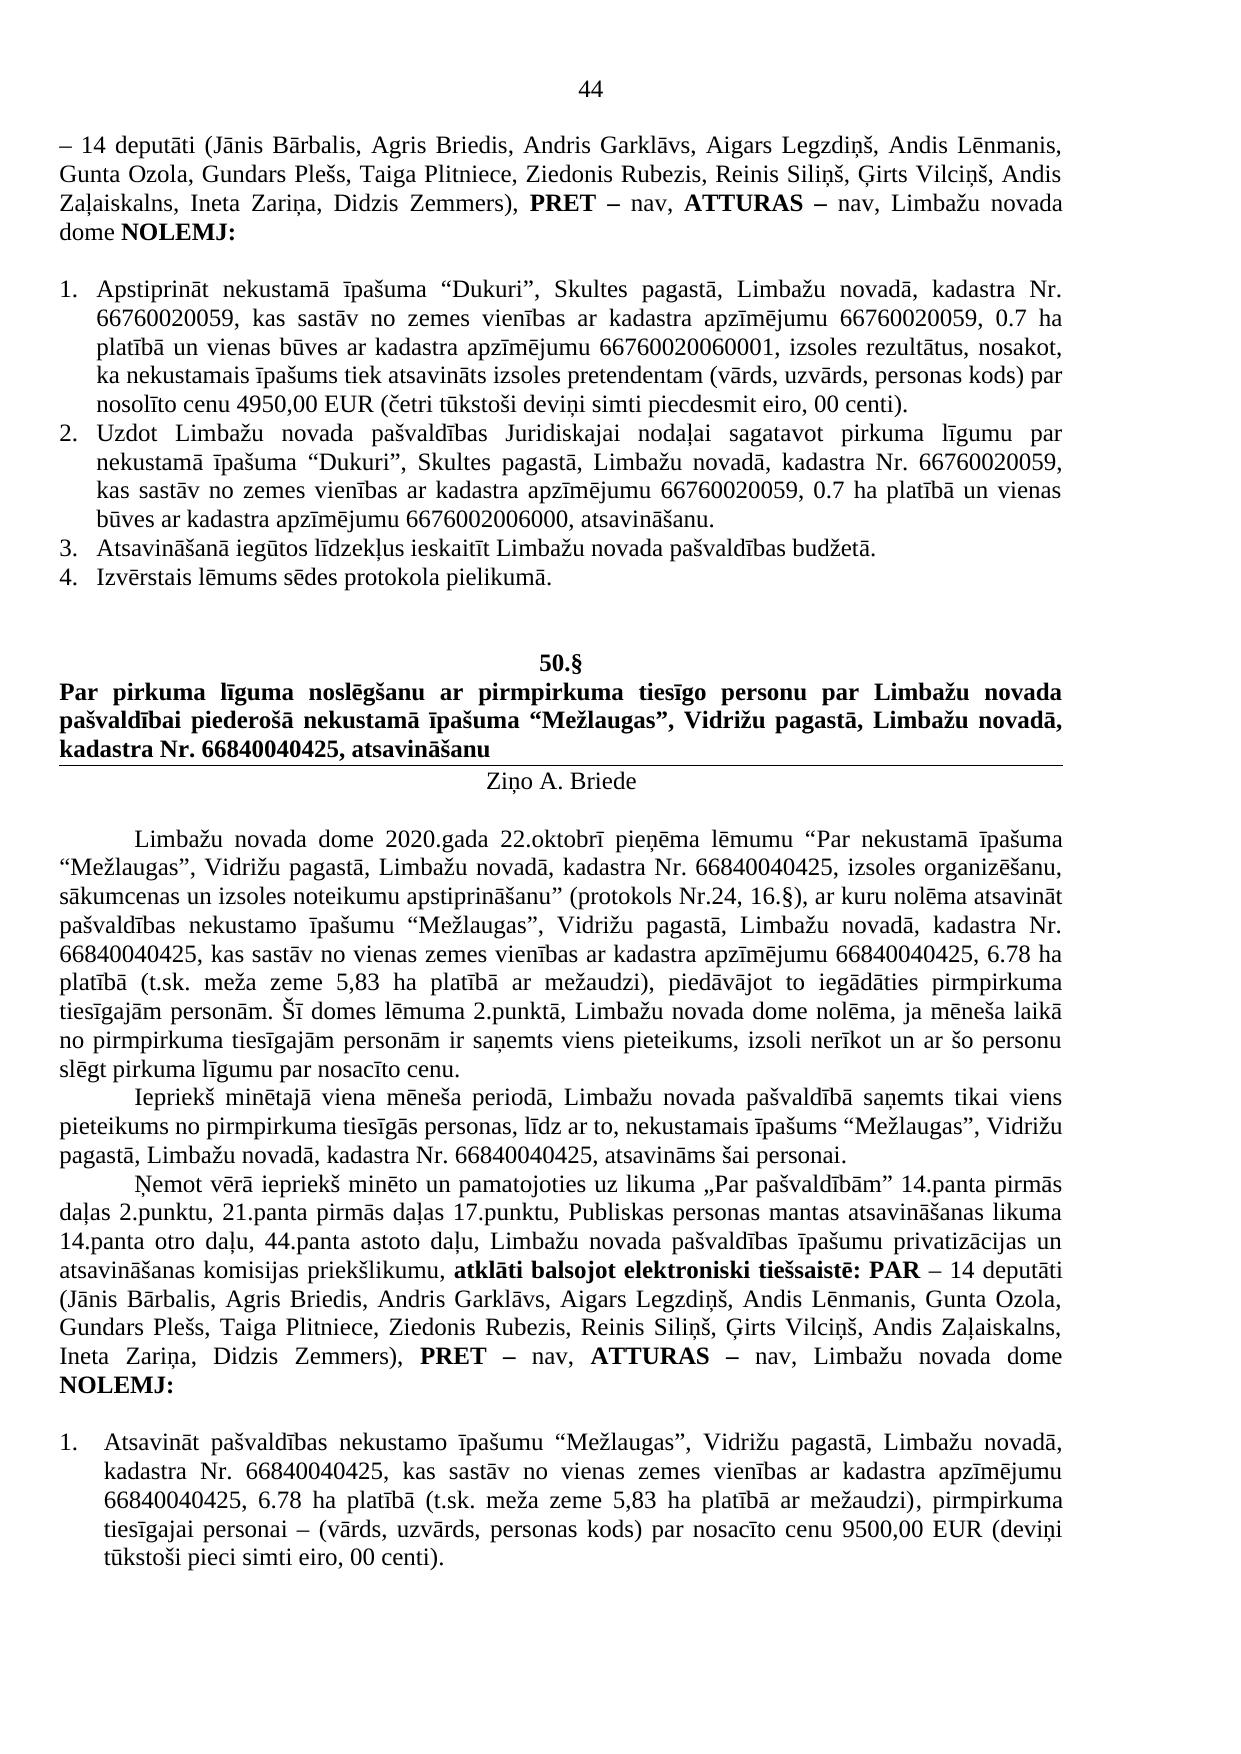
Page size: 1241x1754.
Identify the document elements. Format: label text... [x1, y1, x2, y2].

text Ņemot vērā iepriekš minēto un pamatojoties uz likuma „Par pašvaldībām” 14.panta pirmās daļas 2.punktu, 21.panta pirmās daļas 17.punktu, Publiskas personas mantas atsavināšanas likuma 14.panta otro daļu, 44.panta astoto daļu, Limbažu novada pašvaldības īpašumu privatizācijas un atsavināšanas komisijas priekšlikumu, atklāti balsojot elektroniski tiešsaistē: PAR – 14 deputāti (Jānis Bārbalis, Agris Briedis, Andris Garklāvs, Aigars Legzdiņš, Andis Lēnmanis, Gunta Ozola, Gundars Plešs, Taiga Plitniece, Ziedonis Rubezis, Reinis Siliņš, Ģirts Vilciņš, Andis Zaļaiskalns, Ineta Zariņa, Didzis Zemmers), PRET – nav, ATTURAS – nav, Limbažu novada dome NOLEMJ: [59, 1169, 1063, 1399]
list Atsavināt pašvaldības nekustamo īpašumu “Mežlaugas”, Vidrižu pagastā, Limbažu novadā, kadastra Nr. 66840040425, kas sastāv no vienas zemes vienības ar kadastra apzīmējumu 66840040425, 6.78 ha platībā (t.sk. meža zeme 5,83 ha platībā ar mežaudzi), pirmpirkuma tiesīgajai personai – (vārds, uzvārds, personas kods) par nosacīto cenu 9500,00 EUR (deviņi tūkstoši pieci simti eiro, 00 centi). [59, 1427, 1063, 1571]
text Iepriekš minētajā viena mēneša periodā, Limbažu novada pašvaldībā saņemts tikai viens pieteikums no pirmpirkuma tiesīgās personas, līdz ar to, nekustamais īpašums “Mežlaugas”, Vidrižu pagastā, Limbažu novadā, kadastra Nr. 66840040425, atsavināms šai personai. [59, 1082, 1063, 1169]
list Atsavināšanā iegūtos līdzekļus ieskaitīt Limbažu novada pašvaldības budžetā. [59, 533, 1063, 562]
list Izvērstais lēmums sēdes protokola pielikumā. [59, 562, 1063, 591]
list Uzdot Limbažu novada pašvaldības Juridiskajai nodaļai sagatavot pirkuma līgumu par nekustamā īpašuma “Dukuri”, Skultes pagastā, Limbažu novadā, kadastra Nr. 66760020059, kas sastāv no zemes vienības ar kadastra apzīmējumu 66760020059, 0.7 ha platībā un vienas būves ar kadastra apzīmējumu 6676002006000, atsavināšanu. [59, 418, 1063, 533]
text Limbažu novada dome 2020.gada 22.oktobrī pieņēma lēmumu “Par nekustamā īpašuma “Mežlaugas”, Vidrižu pagastā, Limbažu novadā, kadastra Nr. 66840040425, izsoles organizēšanu, sākumcenas un izsoles noteikumu apstiprināšanu” (protokols Nr.24, 16.§), ar kuru nolēma atsavināt pašvaldības nekustamo īpašumu “Mežlaugas”, Vidrižu pagastā, Limbažu novadā, kadastra Nr. 66840040425, kas sastāv no vienas zemes vienības ar kadastra apzīmējumu 66840040425, 6.78 ha platībā (t.sk. meža zeme 5,83 ha platībā ar mežaudzi), piedāvājot to iegādāties pirmpirkuma tiesīgajām personām. Šī domes lēmuma 2.punktā, Limbažu novada dome nolēma, ja mēneša laikā no pirmpirkuma tiesīgajām personām ir saņemts viens pieteikums, izsoli nerīkot un ar šo personu slēgt pirkuma līgumu par nosacīto cenu. [59, 824, 1063, 1082]
text 50.§ [59, 648, 1063, 677]
list Apstiprināt nekustamā īpašuma “Dukuri”, Skultes pagastā, Limbažu novadā, kadastra Nr. 66760020059, kas sastāv no zemes vienības ar kadastra apzīmējumu 66760020059, 0.7 ha platībā un vienas būves ar kadastra apzīmējumu 66760020060001, izsoles rezultātus, nosakot, ka nekustamais īpašums tiek atsavināts izsoles pretendentam (vārds, uzvārds, personas kods) par nosolīto cenu 4950,00 EUR (četri tūkstoši deviņi simti piecdesmit eiro, 00 centi). [59, 274, 1063, 418]
text Par pirkuma līguma noslēgšanu ar pirmpirkuma tiesīgo personu par Limbažu novada pašvaldībai piederošā nekustamā īpašuma “Mežlaugas”, Vidrižu pagastā, Limbažu novadā, kadastra Nr. 66840040425, atsavināšanu [59, 677, 1063, 765]
text Ziņo A. Briede [59, 766, 1063, 795]
